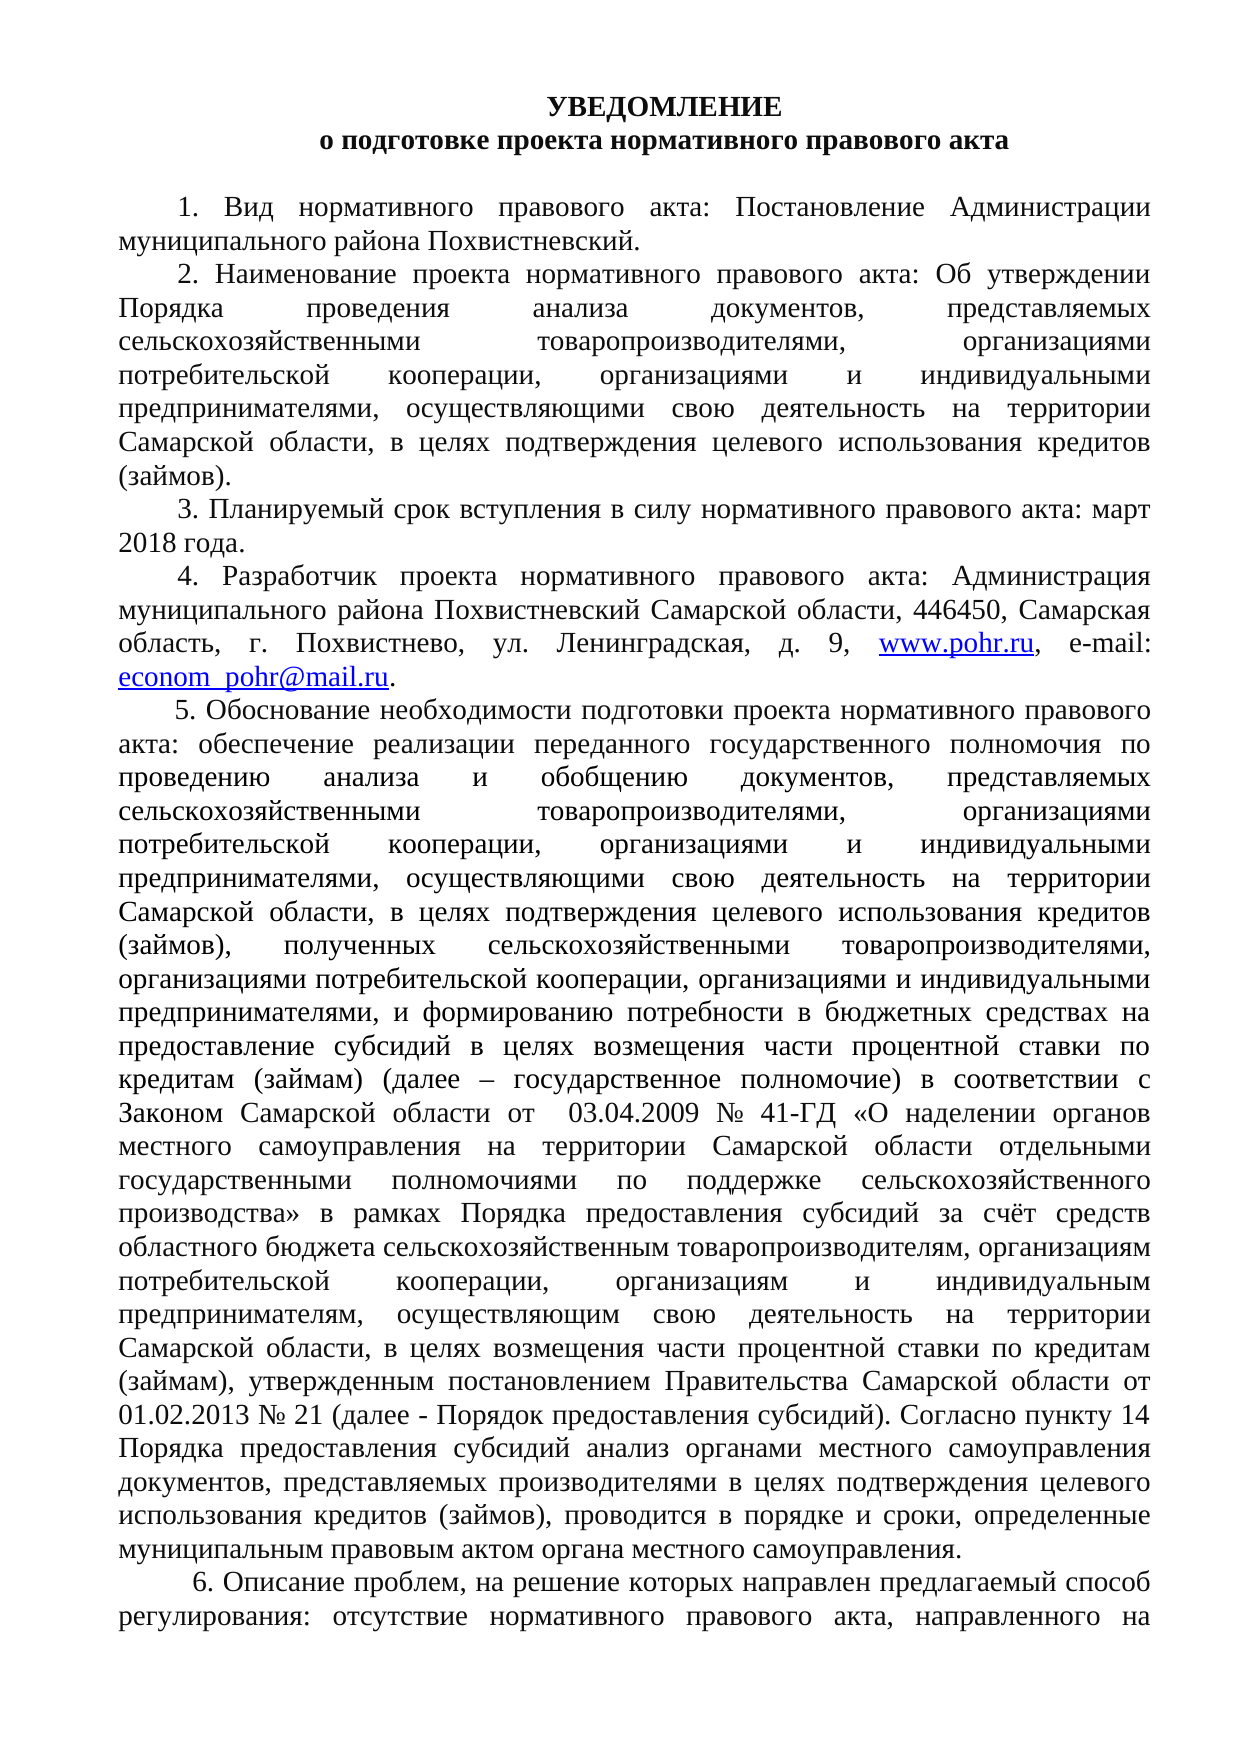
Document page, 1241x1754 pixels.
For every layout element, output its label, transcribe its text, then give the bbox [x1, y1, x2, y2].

text о подготовке проекта нормативного правового акта [118, 122, 1152, 156]
text 1. Вид нормативного правового акта: Постановление Администрации муниципального района Похвистневский. [118, 189, 1152, 256]
text 3. Планируемый срок вступления в силу нормативного правового акта: март 2018 года. [118, 491, 1152, 558]
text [118, 1564, 1152, 1632]
text УВЕДОМЛЕНИЕ [118, 89, 1152, 122]
text 5. Обоснование необходимости подготовки проекта нормативного правового акта: обеспечение реализации переданного государственного полномочия по проведению анализа и обобщению документов, представляемых сельскохозяйственными товаропроизводителями, организациями потребительской кооперации, организациями и индивидуальными предпринимателями, осуществляющими свою деятельность на территории Самарской области, в целях подтверждения целевого использования кредитов (займов), полученных сельскохозяйственными товаропроизводителями, организациями потребительской кооперации, организациями и индивидуальными предпринимателями, и формированию потребности в бюджетных средствах на предоставление субсидий в целях возмещения части процентной ставки по кредитам (займам) (далее – государственное полномочие) в соответствии с Законом Самарской области от 03.04.2009 № 41-ГД «О наделении органов местного самоуправления на территории Самарской области отдельными государственными полномочиями по поддержке сельскохозяйственного производства» в рамках Порядка предоставления субсидий за счёт средств областного бюджета сельскохозяйственным товаропроизводителям, организациям потребительской кооперации, организациям и индивидуальным предпринимателям, осуществляющим свою деятельность на территории Самарской области, в целях возмещения части процентной ставки по кредитам (займам), утвержденным постановлением Правительства Самарской области от 01.02.2013 № 21 (далее - Порядок предоставления субсидий). Согласно пункту 14 Порядка предоставления субсидий анализ органами местного самоуправления документов, представляемых производителями в целях подтверждения целевого использования кредитов (займов), проводится в порядке и сроки, определенные муниципальным правовым актом органа местного самоуправления. [118, 692, 1152, 1564]
text 4. Разработчик проекта нормативного правового акта: Администрация муниципального района Похвистневский Самарской области, 446450, Самарская область, г. Похвистнево, ул. Ленинградская, д. 9, www.pohr.ru, e-mail: econom_pohr@mail.ru. [118, 558, 1152, 692]
text 2. Наименование проекта нормативного правового акта: Об утверждении Порядка проведения анализа документов, представляемых сельскохозяйственными товаропроизводителями, организациями потребительской кооперации, организациями и индивидуальными предпринимателями, осуществляющими свою деятельность на территории Самарской области, в целях подтверждения целевого использования кредитов (займов). [118, 256, 1152, 491]
